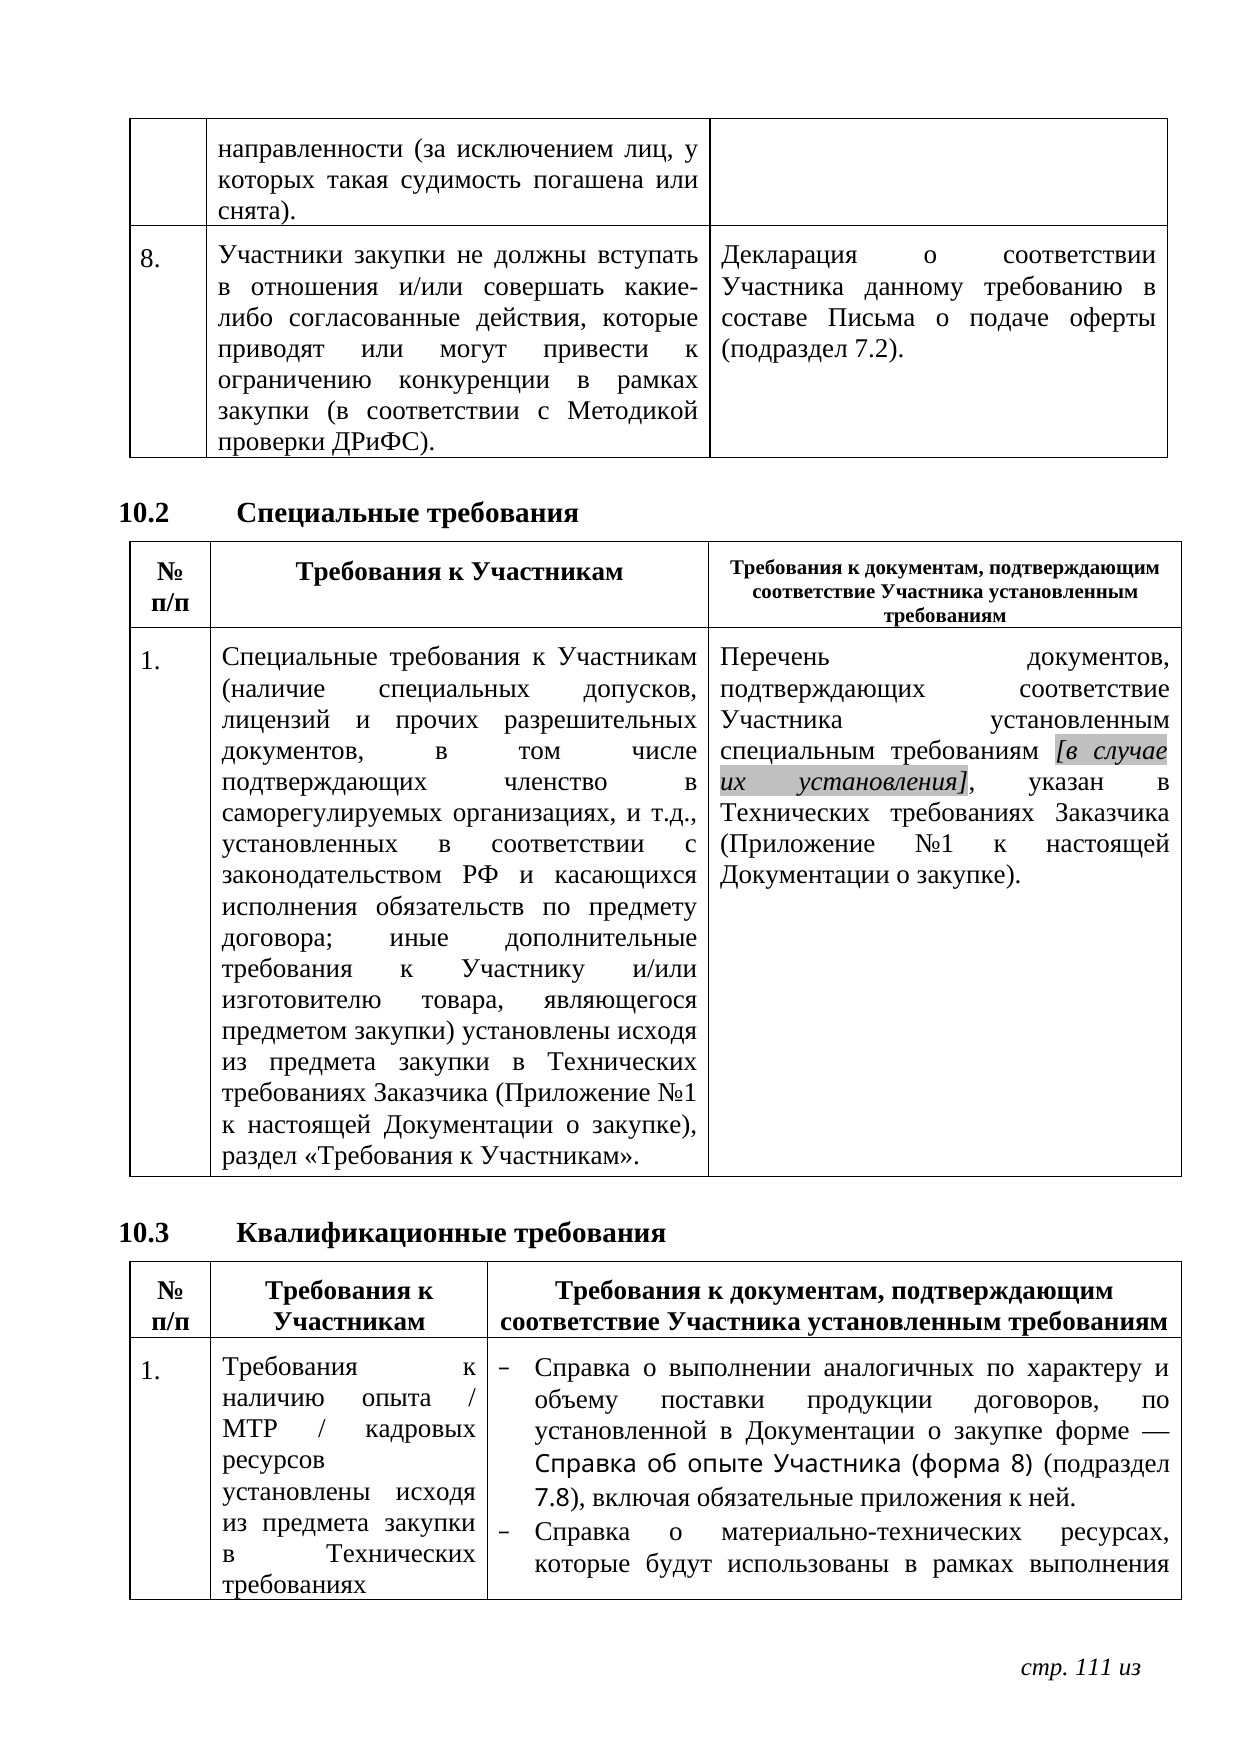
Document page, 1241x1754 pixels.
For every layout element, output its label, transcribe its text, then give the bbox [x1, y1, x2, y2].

subtitle Квалификационные требования [118, 1215, 1137, 1248]
table_cell [131, 119, 206, 225]
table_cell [207, 119, 709, 225]
table_header Требования к Участникам [211, 542, 708, 627]
table_header Требования к документам, подтверждающим соответствие Участника установленным требованиям [488, 1262, 1181, 1337]
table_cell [711, 119, 1167, 225]
table_cell Участники закупки не должны вступать в отношения и/или совершать какие-либо согласованные действия, которые приводят или могут привести к ограничению конкуренции в рамках закупки (в соответствии с Методикой проверки ДРиФС). [207, 226, 709, 457]
table_cell Специальные требования к Участникам (наличие специальных допусков, лицензий и прочих разрешительных документов, в том числе подтверждающих членство в саморегулируемых организациях, и т.д., установленных в соответствии с законодательством РФ и касающихся исполнения обязательств по предмету договора; иные дополнительные требования к Участнику и/или изготовителю товара, являющегося предметом закупки) установлены исходя из предмета закупки в Технических требованиях Заказчика (Приложение №1 к настоящей Документации о закупке), раздел «Требования к Участникам». [211, 628, 708, 1176]
table_header № п/п [131, 542, 210, 627]
table_cell [131, 1338, 210, 1599]
table_header Требования к документам, подтверждающим соответствие Участника установленным требованиям [709, 542, 1181, 627]
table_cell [488, 1338, 1181, 1599]
table_header Требования к Участникам [211, 1262, 487, 1337]
table_cell [131, 628, 210, 1176]
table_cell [211, 1338, 487, 1599]
table_cell Декларация о соответствии Участника данному требованию в составе Письма о подаче оферты (подраздел 7.2). [711, 226, 1167, 457]
table_cell Перечень документов, подтверждающих соответствие Участника установленным специальным требованиям [в случае их установления], указан в Технических требованиях Заказчика (Приложение №1 к настоящей Документации о закупке). [709, 628, 1181, 1176]
table_header № п/п [131, 1262, 210, 1337]
subtitle Специальные требования [118, 495, 1137, 529]
table_cell [131, 226, 206, 457]
